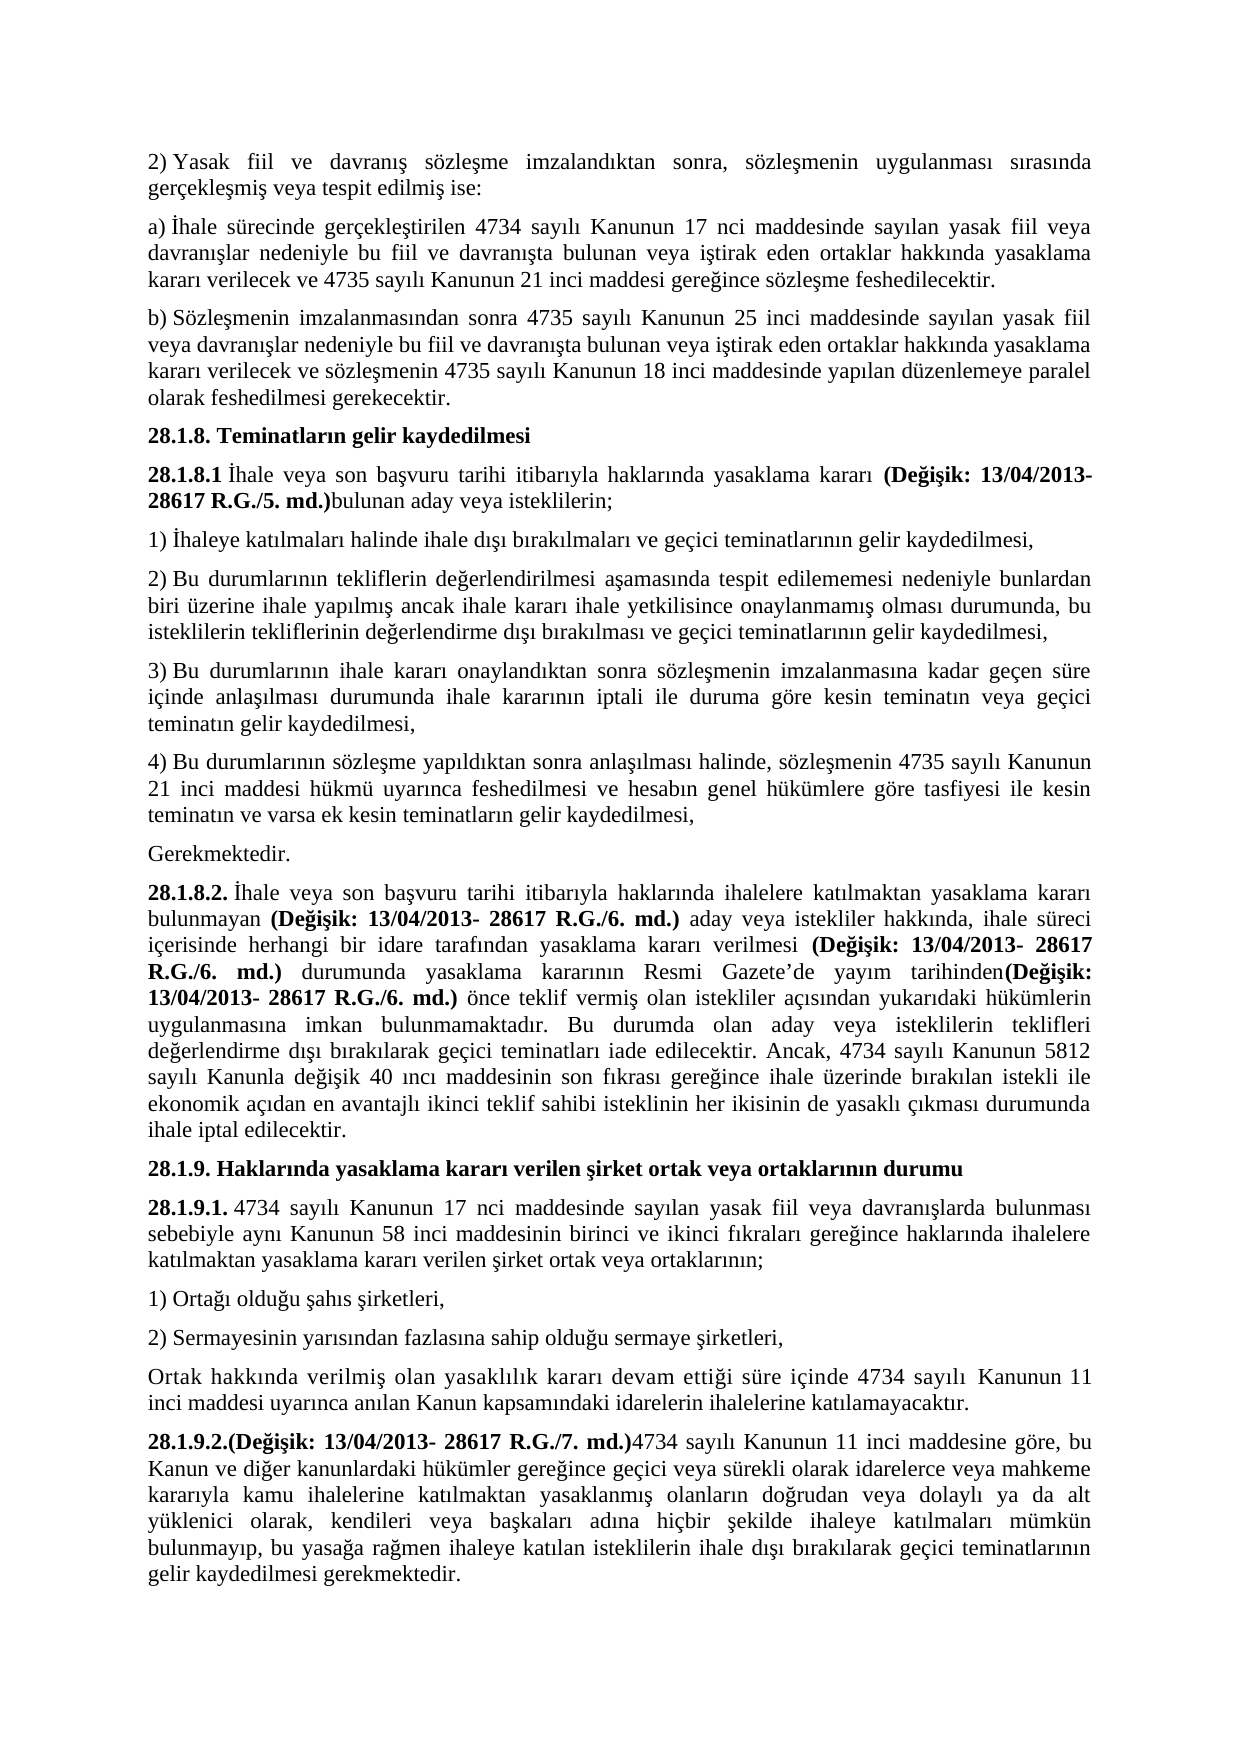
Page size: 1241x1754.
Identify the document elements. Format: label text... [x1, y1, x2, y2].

text 2) Bu durumlarının tekliflerin değerlendirilmesi aşamasında tespit edilememesi nedeniyle bunlardan biri üzerine ihale yapılmış ancak ihale kararı ihale yetkilisince onaylanmamış olması durumunda, bu isteklilerin tekliflerinin değerlendirme dışı bırakılması ve geçici teminatlarının gelir kaydedilmesi, [148, 565, 1092, 644]
text 4) Bu durumlarının sözleşme yapıldıktan sonra anlaşılması halinde, sözleşmenin 4735 sayılı Kanunun 21 inci maddesi hükmü uyarınca feshedilmesi ve hesabın genel hükümlere göre tasfiyesi ile kesin teminatın ve varsa ek kesin teminatların gelir kaydedilmesi, [148, 748, 1092, 827]
text 2) Sermayesinin yarısından fazlasına sahip olduğu sermaye şirketleri, [148, 1324, 1092, 1351]
text Ortak hakkında verilmiş olan yasaklılık kararı devam ettiği süre içinde 4734 sayılı Kanunun 11 inci maddesi uyarınca anılan Kanun kapsamındaki idarelerin ihalelerine katılamayacaktır. [148, 1363, 1092, 1416]
text 1) Ortağı olduğu şahıs şirketleri, [148, 1285, 1092, 1312]
text 28.1.8.2. İhale veya son başvuru tarihi itibarıyla haklarında ihalelere katılmaktan yasaklama kararı bulunmayan (Değişik: 13/04/2013- 28617 R.G./6. md.) aday veya istekliler hakkında, ihale süreci içerisinde herhangi bir idare tarafından yasaklama kararı verilmesi (Değişik: 13/04/2013- 28617 R.G./6. md.) durumunda yasaklama kararının Resmi Gazete’de yayım tarihinden(Değişik: 13/04/2013- 28617 R.G./6. md.) önce teklif vermiş olan istekliler açısından yukarıdaki hükümlerin uygulanmasına imkan bulunmamaktadır. Bu durumda olan aday veya isteklilerin teklifleri değerlendirme dışı bırakılarak geçici teminatları iade edilecektir. Ancak, 4734 sayılı Kanunun 5812 sayılı Kanunla değişik 40 ıncı maddesinin son fıkrası gereğince ihale üzerinde bırakılan istekli ile ekonomik açıdan en avantajlı ikinci teklif sahibi isteklinin her ikisinin de yasaklı çıkması durumunda ihale iptal edilecektir. [148, 879, 1092, 1142]
text 28.1.9.1. 4734 sayılı Kanunun 17 nci maddesinde sayılan yasak fiil veya davranışlarda bulunması sebebiyle aynı Kanunun 58 inci maddesinin birinci ve ikinci fıkraları gereğince haklarında ihalelere katılmaktan yasaklama kararı verilen şirket ortak veya ortaklarının; [148, 1194, 1092, 1273]
text 2) Yasak fiil ve davranış sözleşme imzalandıktan sonra, sözleşmenin uygulanması sırasında gerçekleşmiş veya tespit edilmiş ise: [148, 148, 1092, 200]
text 28.1.9. Haklarında yasaklama kararı verilen şirket ortak veya ortaklarının durumu [148, 1155, 1092, 1181]
text 28.1.9.2.(Değişik: 13/04/2013- 28617 R.G./7. md.)4734 sayılı Kanunun 11 inci maddesine göre, bu Kanun ve diğer kanunlardaki hükümler gereğince geçici veya sürekli olarak idarelerce veya mahkeme kararıyla kamu ihalelerine katılmaktan yasaklanmış olanların doğrudan veya dolaylı ya da alt yüklenici olarak, kendileri veya başkaları adına hiçbir şekilde ihaleye katılmaları mümkün bulunmayıp, bu yasağa rağmen ihaleye katılan isteklilerin ihale dışı bırakılarak geçici teminatlarının gelir kaydedilmesi gerekmektedir. [148, 1428, 1092, 1586]
text 28.1.8. Teminatların gelir kaydedilmesi [148, 422, 1092, 449]
text a) İhale sürecinde gerçekleştirilen 4734 sayılı Kanunun 17 nci maddesinde sayılan yasak fiil veya davranışlar nedeniyle bu fiil ve davranışta bulunan veya iştirak eden ortaklar hakkında yasaklama kararı verilecek ve 4735 sayılı Kanunun 21 inci maddesi gereğince sözleşme feshedilecektir. [148, 213, 1092, 292]
text Gerekmektedir. [148, 840, 1092, 866]
text 1) İhaleye katılmaları halinde ihale dışı bırakılmaları ve geçici teminatlarının gelir kaydedilmesi, [148, 526, 1092, 553]
text 3) Bu durumlarının ihale kararı onaylandıktan sonra sözleşmenin imzalanmasına kadar geçen süre içinde anlaşılması durumunda ihale kararının iptali ile duruma göre kesin teminatın veya geçici teminatın gelir kaydedilmesi, [148, 657, 1092, 736]
text b) Sözleşmenin imzalanmasından sonra 4735 sayılı Kanunun 25 inci maddesinde sayılan yasak fiil veya davranışlar nedeniyle bu fiil ve davranışta bulunan veya iştirak eden ortaklar hakkında yasaklama kararı verilecek ve sözleşmenin 4735 sayılı Kanunun 18 inci maddesinde yapılan düzenlemeye paralel olarak feshedilmesi gerekecektir. [148, 304, 1092, 410]
text 28.1.8.1 İhale veya son başvuru tarihi itibarıyla haklarında yasaklama kararı (Değişik: 13/04/2013- 28617 R.G./5. md.)bulunan aday veya isteklilerin; [148, 461, 1092, 514]
